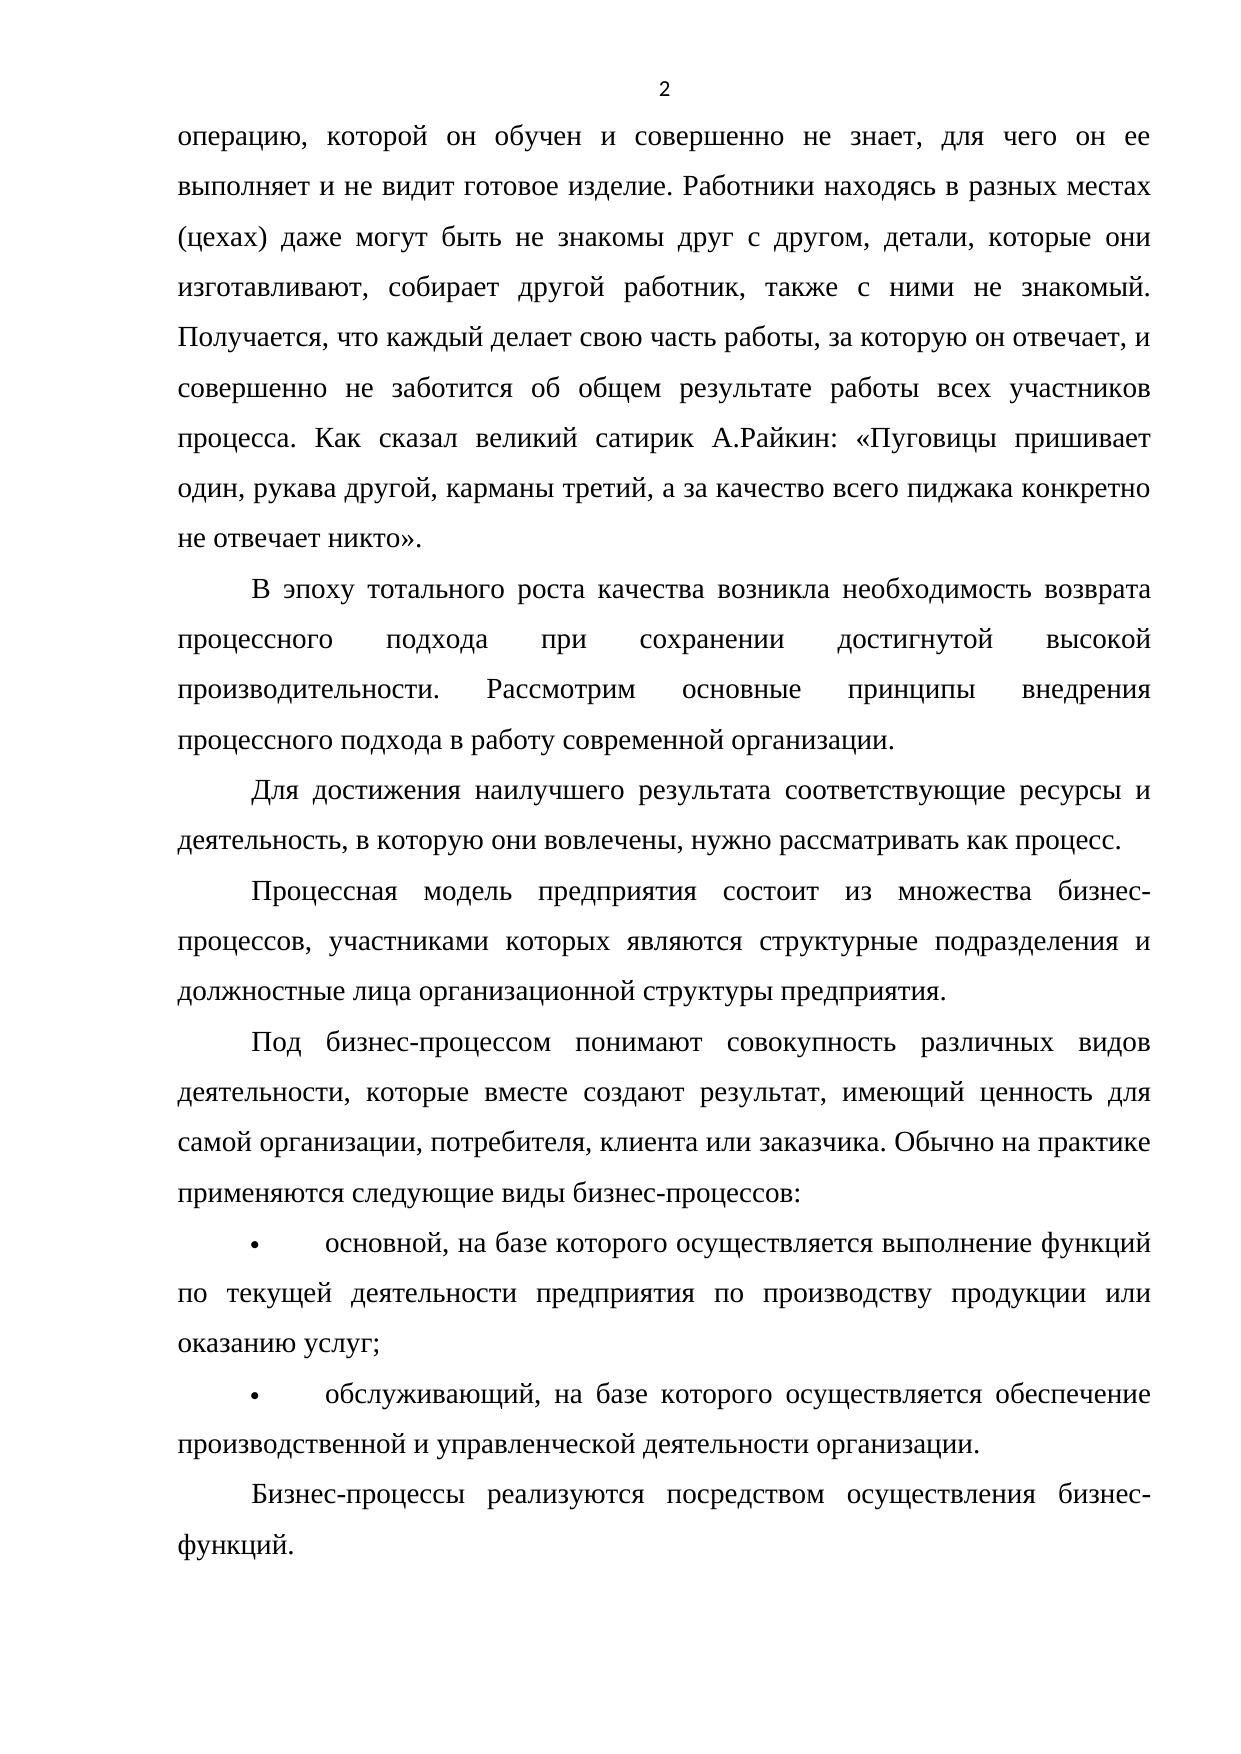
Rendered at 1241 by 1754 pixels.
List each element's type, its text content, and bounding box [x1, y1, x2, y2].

text Под бизнес-процессом понимают совокупность различных видов деятельности, которые вместе создают результат, имеющий ценность для самой организации, потребителя, клиента или заказчика. Обычно на практике применяются следующие виды бизнес-процессов: [177, 1024, 1152, 1208]
list обслуживающий, на базе которого осуществляется обеспечение производственной и управленческой деятельности организации. [177, 1376, 1152, 1460]
list основной, на базе которого осуществляется выполнение функций по текущей деятельности предприятия по производству продукции или оказанию услуг; [177, 1225, 1152, 1359]
text В эпоху тотального роста качества возникла необходимость возврата процессного подхода при сохранении достигнутой высокой производительности. Рассмотрим основные принципы внедрения процессного подхода в работу современной организации. [177, 571, 1152, 755]
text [177, 118, 1152, 554]
text Для достижения наилучшего результата соответствующие ресурсы и деятельность, в которую они вовлечены, нужно рассматривать как процесс. [177, 772, 1152, 856]
text Бизнес-процессы реализуются посредством осуществления бизнес-функций. [177, 1477, 1152, 1560]
text Процессная модель предприятия состоит из множества бизнес-процессов, участниками которых являются структурные подразделения и должностные лица организационной структуры предприятия. [177, 873, 1152, 1007]
